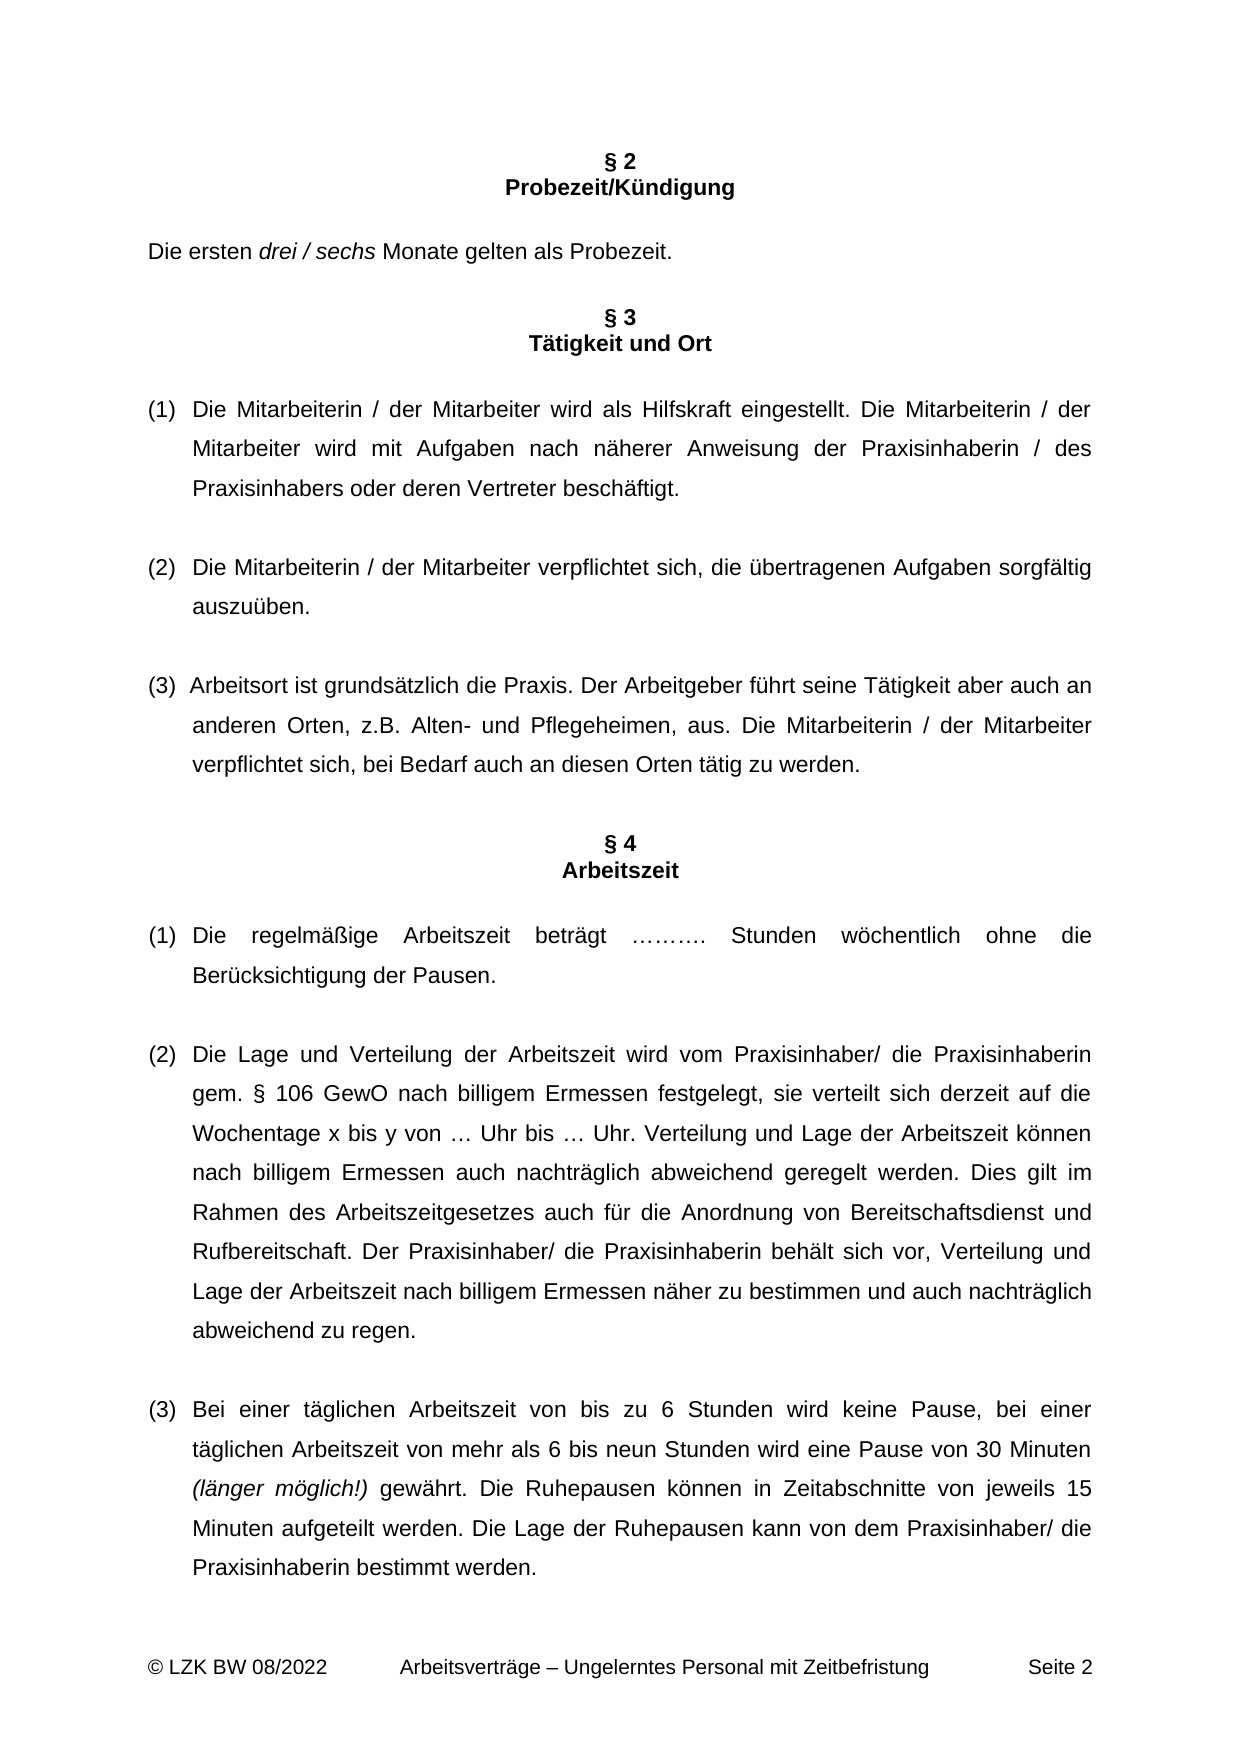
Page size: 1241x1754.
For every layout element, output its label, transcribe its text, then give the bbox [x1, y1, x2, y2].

text (3) Arbeitsort ist grundsätzlich die Praxis. Der Arbeitgeber führt seine Tätigkeit aber auch an anderen Orten, z.B. Alten- und Pflegeheimen, aus. Die Mitarbeiterin / der Mitarbeiter verpflichtet sich, bei Bedarf auch an diesen Orten tätig zu werden. [148, 672, 1092, 778]
text § 3 [148, 304, 1092, 330]
text (2) Die Mitarbeiterin / der Mitarbeiter verpflichtet sich, die übertragenen Aufgaben sorgfältig auszuüben. [148, 554, 1092, 620]
text (1) Die Mitarbeiterin / der Mitarbeiter wird als Hilfskraft eingestellt. Die Mitarbeiterin / der Mitarbeiter wird mit Aufgaben nach näherer Anweisung der Praxisinhaberin / des Praxisinhabers oder deren Vertreter beschäftigt. [148, 396, 1092, 501]
text § 2 [148, 148, 1092, 174]
list Die Lage und Verteilung der Arbeitszeit wird vom Praxisinhaber/ die Praxisinhaberin gem. § 106 GewO nach billigem Ermessen festgelegt, sie verteilt sich derzeit auf die Wochentage x bis y von … Uhr bis … Uhr. Verteilung und Lage der Arbeitszeit können nach billigem Ermessen auch nachträglich abweichend geregelt werden. Dies gilt im Rahmen des Arbeitszeitgesetzes auch für die Anordnung von Bereitschaftsdienst und Rufbereitschaft. Der Praxisinhaber/ die Praxisinhaberin behält sich vor, Verteilung und Lage der Arbeitszeit nach billigem Ermessen näher zu bestimmen und auch nachträglich abweichend zu regen. [148, 1041, 1092, 1343]
text Die ersten drei / sechs Monate gelten als Probezeit. [148, 227, 1092, 264]
list Bei einer täglichen Arbeitszeit von bis zu 6 Stunden wird keine Pause, bei einer täglichen Arbeitszeit von mehr als 6 bis neun Stunden wird eine Pause von 30 Minuten (länger möglich!) gewährt. Die Ruhepausen können in Zeitabschnitte von jeweils 15 Minuten aufgeteilt werden. Die Lage der Ruhepausen kann von dem Praxisinhaber/ die Praxisinhaberin bestimmt werden. [148, 1396, 1092, 1580]
text § 4 [148, 830, 1092, 857]
list Die regelmäßige Arbeitszeit beträgt ………. Stunden wöchentlich ohne die Berücksichtigung der Pausen. [148, 922, 1092, 988]
text Tätigkeit und Ort [148, 330, 1092, 356]
text Arbeitszeit [148, 857, 1092, 883]
text Probezeit/Kündigung [148, 174, 1092, 200]
